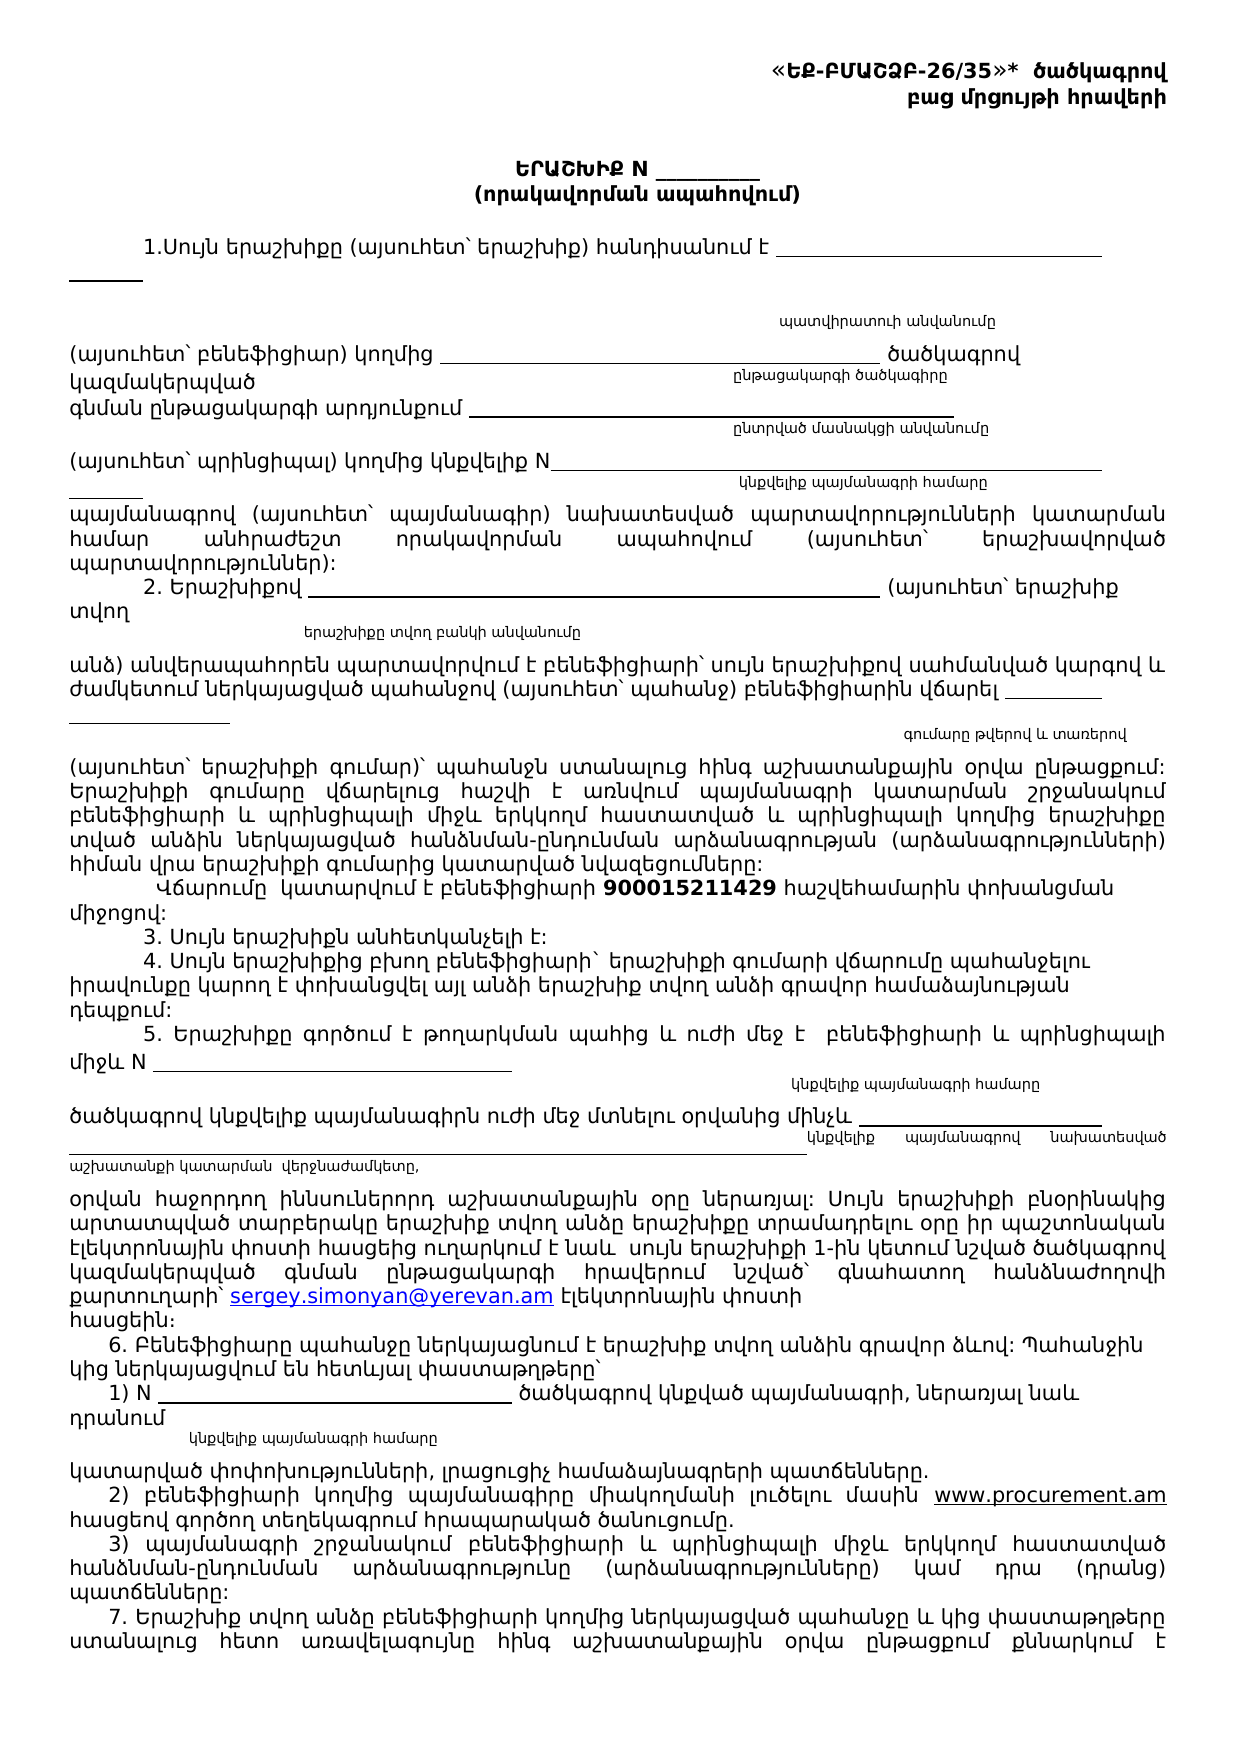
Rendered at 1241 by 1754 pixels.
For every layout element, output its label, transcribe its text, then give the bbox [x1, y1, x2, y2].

text պատվիրատուի անվանումը [659, 313, 1167, 342]
text կատարված փոփոխությունների, լրացուցիչ համաձայնագրերի պատճենները. [69, 1459, 1167, 1483]
text 1) N ծածկագրով կնքված պայմանագրի, ներառյալ նաև դրանում [69, 1381, 1167, 1430]
text 6. Բենեֆիցիարը պահանջը ներկայացնում է երաշխիք տվող անձին գրավոր ձևով: Պահանջին կից ներկայացվում են հետևյալ փաստաթղթերը՝ [69, 1333, 1167, 1381]
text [69, 1605, 1167, 1653]
text (այսուհետ՝ երաշխիքի գումար)՝ պահանջն ստանալուց հինգ աշխատանքային օրվա ընթացքում: Երաշխիքի գումարը վճարելուց հաշվի է առնվում պայմանագրի կատարման շրջանակում բենեֆիցիարի և պրինցիպալի միջև երկկողմ հաստատված և պրինցիպալի կողմից երաշխիքը տված անձին ներկայացված հանձնման-ընդունման արձանագրության (արձանագրությունների) հիման վրա երաշխիքի գումարից կատարված նվազեցումները: [69, 755, 1167, 876]
text «ԵՔ-ԲՄԱՇՁԲ-26/35»* ծածկագրով [69, 56, 1167, 85]
text գնման ընթացակարգի արդյունքում [69, 396, 1167, 420]
list ծածկագրով կնքվելիք պայմանագիրն ուժի մեջ մտնելու օրվանից մինչև կնքվելիք պայմանագրով նախատեսված աշխատանքի կատարման վերջնաժամկետը, [69, 1104, 1167, 1187]
text 2) բենեֆիցիարի կողմից պայմանագիրը միակողմանի լուծելու մասին www.procurement.am հասցեով գործող տեղեկագրում հրապարակած ծանուցումը. [69, 1483, 1167, 1532]
text (այսուհետ՝ պրինցիպալ) կողմից կնքվելիք N կնքվելիք պայմանագրի համարը [69, 449, 1167, 502]
text (որակավորման ապահովում) [69, 182, 1167, 206]
text երաշխիքը տվող բանկի անվանումը [69, 624, 1167, 653]
list օրվան հաջորդող իննսուներորդ աշխատանքային օրը ներառյալ: Սույն երաշխիքի բնօրինակից արտատպված տարբերակը երաշխիք տվող անձը երաշխիքը տրամադրելու օրը իր պաշտոնական էլեկտրոնային փոստի հասցեից ուղարկում է նաև սույն երաշխիքի 1-ին կետում նշված ծածկագրով կազմակերպված գնման ընթացակարգի հրավերում նշված՝ գնահատող հանձնաժողովի քարտուղարի՝ sergey.simonyan@yerevan.am էլեկտրոնային փոստի [69, 1187, 1167, 1308]
text կնքվելիք պայմանագրի համարը [69, 1075, 1167, 1104]
text անձ) անվերապահորեն պարտավորվում է բենեֆիցիարի՝ սույն երաշխիքով սահմանված կարգով և ժամկետում ներկայացված պահանջով (այսուհետ՝ պահանջ) բենեֆիցիարին վճարել [69, 653, 1167, 726]
text 2. Երաշխիքով (այսուհետ՝ երաշխիք տվող [69, 575, 1167, 624]
text (այսուհետ՝ բենեֆիցիար) կողմից ծածկագրով կազմակերպված ընթացակարգի ծածկագիրը [69, 342, 1167, 396]
text Վճարումը կատարվում է բենեֆիցիարի 900015211429 հաշվեհամարին փոխանցման միջոցով: [69, 876, 1167, 925]
text ԵՐԱՇԽԻՔ N __________ [69, 157, 1167, 182]
text գումարը թվերով և տառերով [807, 726, 1167, 755]
text պայմանագրով (այսուհետ՝ պայմանագիր) նախատեսված պարտավորությունների կատարման համար անհրաժեշտ որակավորման ապահովում (այսուհետ՝ երաշխավորված պարտավորություններ): [69, 502, 1167, 575]
text բաց մրցույթի հրավերի [69, 85, 1167, 109]
text 3) պայմանագրի շրջանակում բենեֆիցիարի և պրինցիպալի միջև երկկողմ հաստատված հանձնման-ընդունման արձանագրությունը (արձանագրությունները) կամ դրա (դրանց) պատճենները: [69, 1532, 1167, 1605]
list հասցեին։ [69, 1308, 1167, 1333]
text 5. Երաշխիքը գործում է թողարկման պահից և ուժի մեջ է բենեֆիցիարի և պրինցիպալի միջև N [69, 1022, 1167, 1075]
text 4. Սույն երաշխիքից բխող բենեֆիցիարի` երաշխիքի գումարի վճարումը պահանջելու իրավունքը կարող է փոխանցվել այլ անձի երաշխիք տվող անձի գրավոր համաձայնության դեպքում: [69, 949, 1167, 1022]
text ընտրված մասնակցի անվանումը [69, 420, 1167, 449]
text 3. Սույն երաշխիքն անհետկանչելի է: [69, 925, 1167, 949]
text 1.Սույն երաշխիքը (այսուհետ՝ երաշխիք) հանդիսանում է [69, 235, 1167, 284]
text կնքվելիք պայմանագրի համարը [69, 1430, 1167, 1459]
